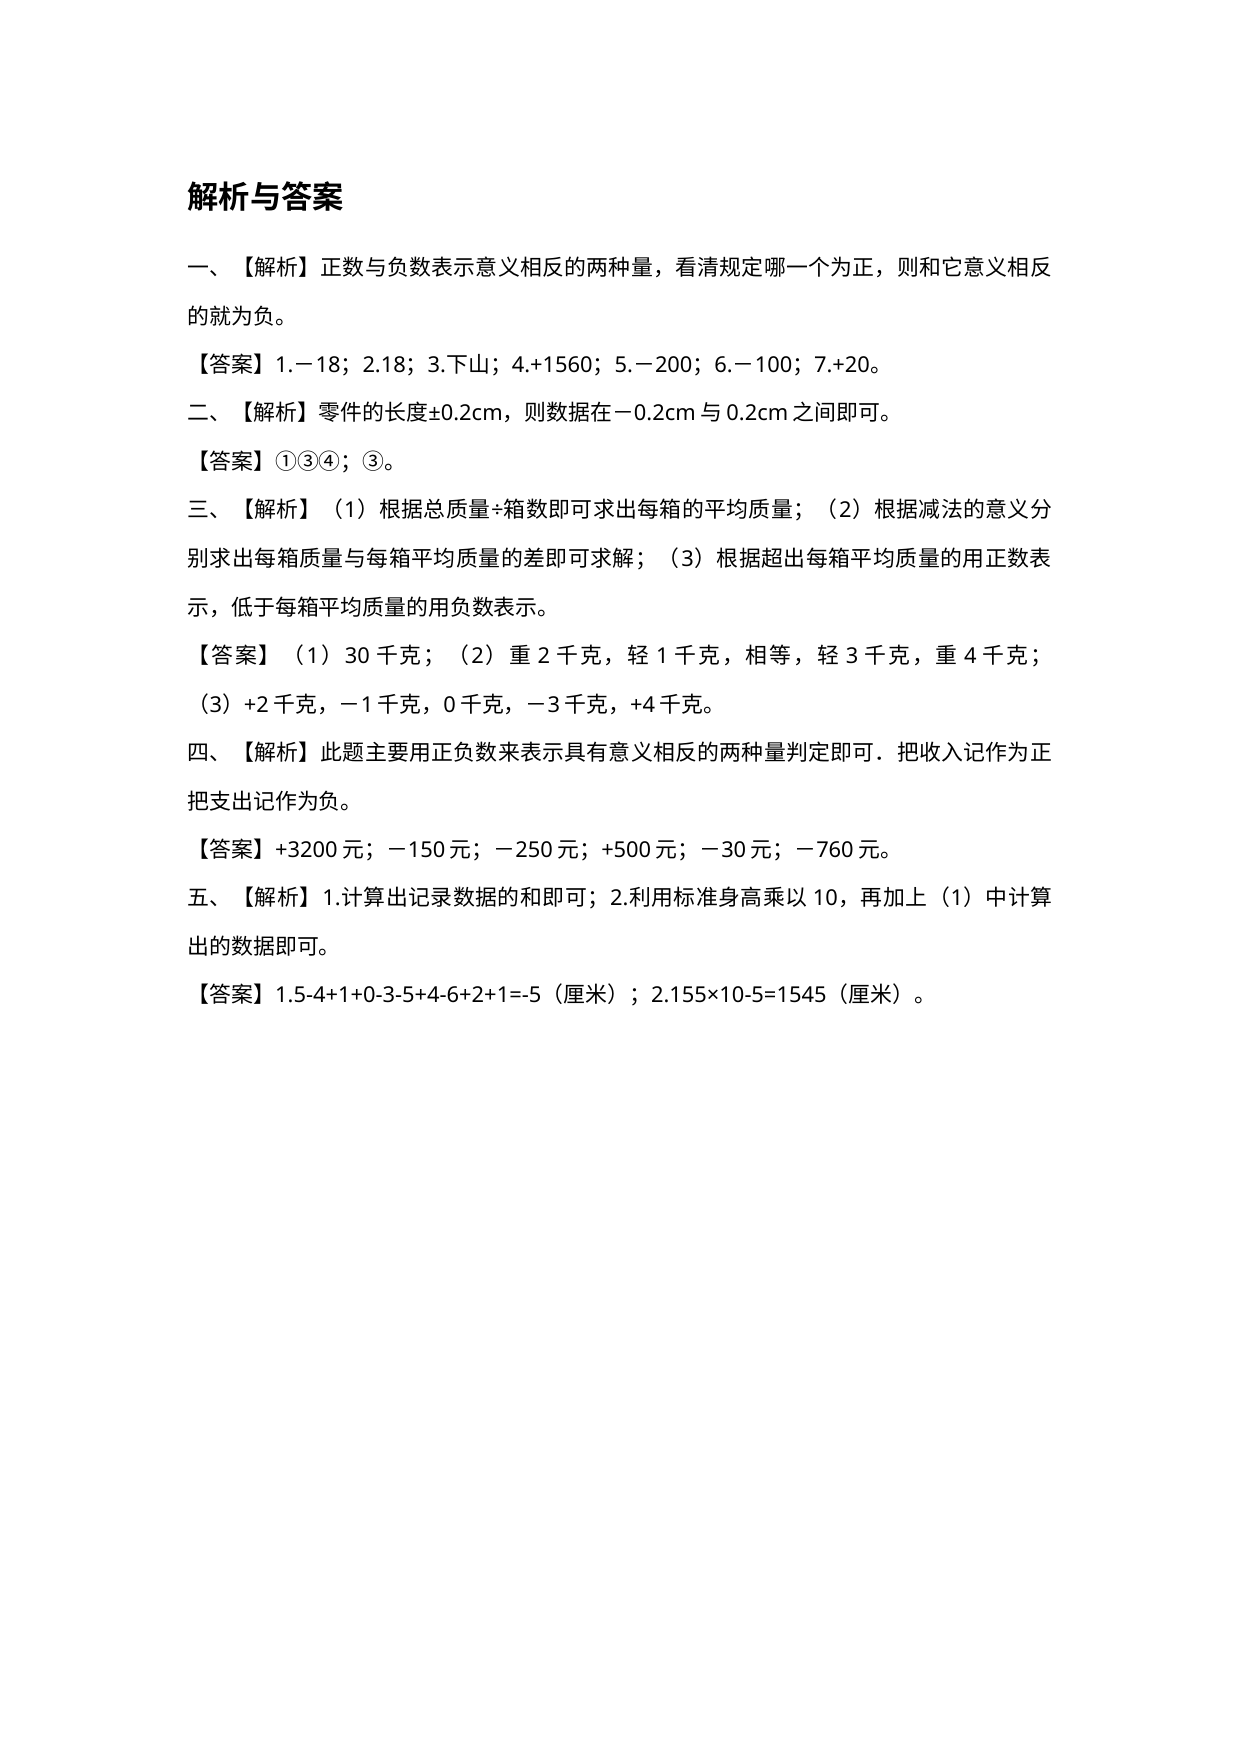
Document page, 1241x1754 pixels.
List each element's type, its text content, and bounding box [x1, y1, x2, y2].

text 五、【解析】1.计算出记录数据的和即可；2.利用标准身高乘以10，再加上（1）中计算出的数据即可。 [187, 880, 1053, 961]
text 【答案】+3200元；－150元；－250元；+500元；－30元；－760元。 [187, 832, 1053, 864]
text 【答案】1.5-4+1+0-3-5+4-6+2+1=-5（厘米）；2.155×10-5=1545（厘米）。 [187, 977, 1053, 1009]
text 三、【解析】（1）根据总质量÷箱数即可求出每箱的平均质量；（2）根据减法的意义分别求出每箱质量与每箱平均质量的差即可求解；（3）根据超出每箱平均质量的用正数表示，低于每箱平均质量的用负数表示。 [187, 492, 1053, 622]
text 四、【解析】此题主要用正负数来表示具有意义相反的两种量判定即可．把收入记作为正，把支出记作为负。 [187, 734, 1053, 816]
text 一、【解析】正数与负数表示意义相反的两种量，看清规定哪一个为正，则和它意义相反的就为负。 [187, 249, 1053, 331]
text 【答案】①③④；③。 [187, 443, 1053, 476]
text 解析与答案 [187, 162, 1053, 227]
text 【答案】（1）30千克；（2）重2千克，轻1千克，相等，轻3千克，重4千克；（3）+2千克，－1千克，0千克，－3千克，+4千克。 [187, 637, 1053, 719]
text 二、【解析】零件的长度±0.2cm，则数据在－0.2cm与0.2cm之间即可。 [187, 395, 1053, 427]
text 【答案】1.－18；2.18；3.下山；4.+1560；5.－200；6.－100；7.+20。 [187, 347, 1053, 379]
